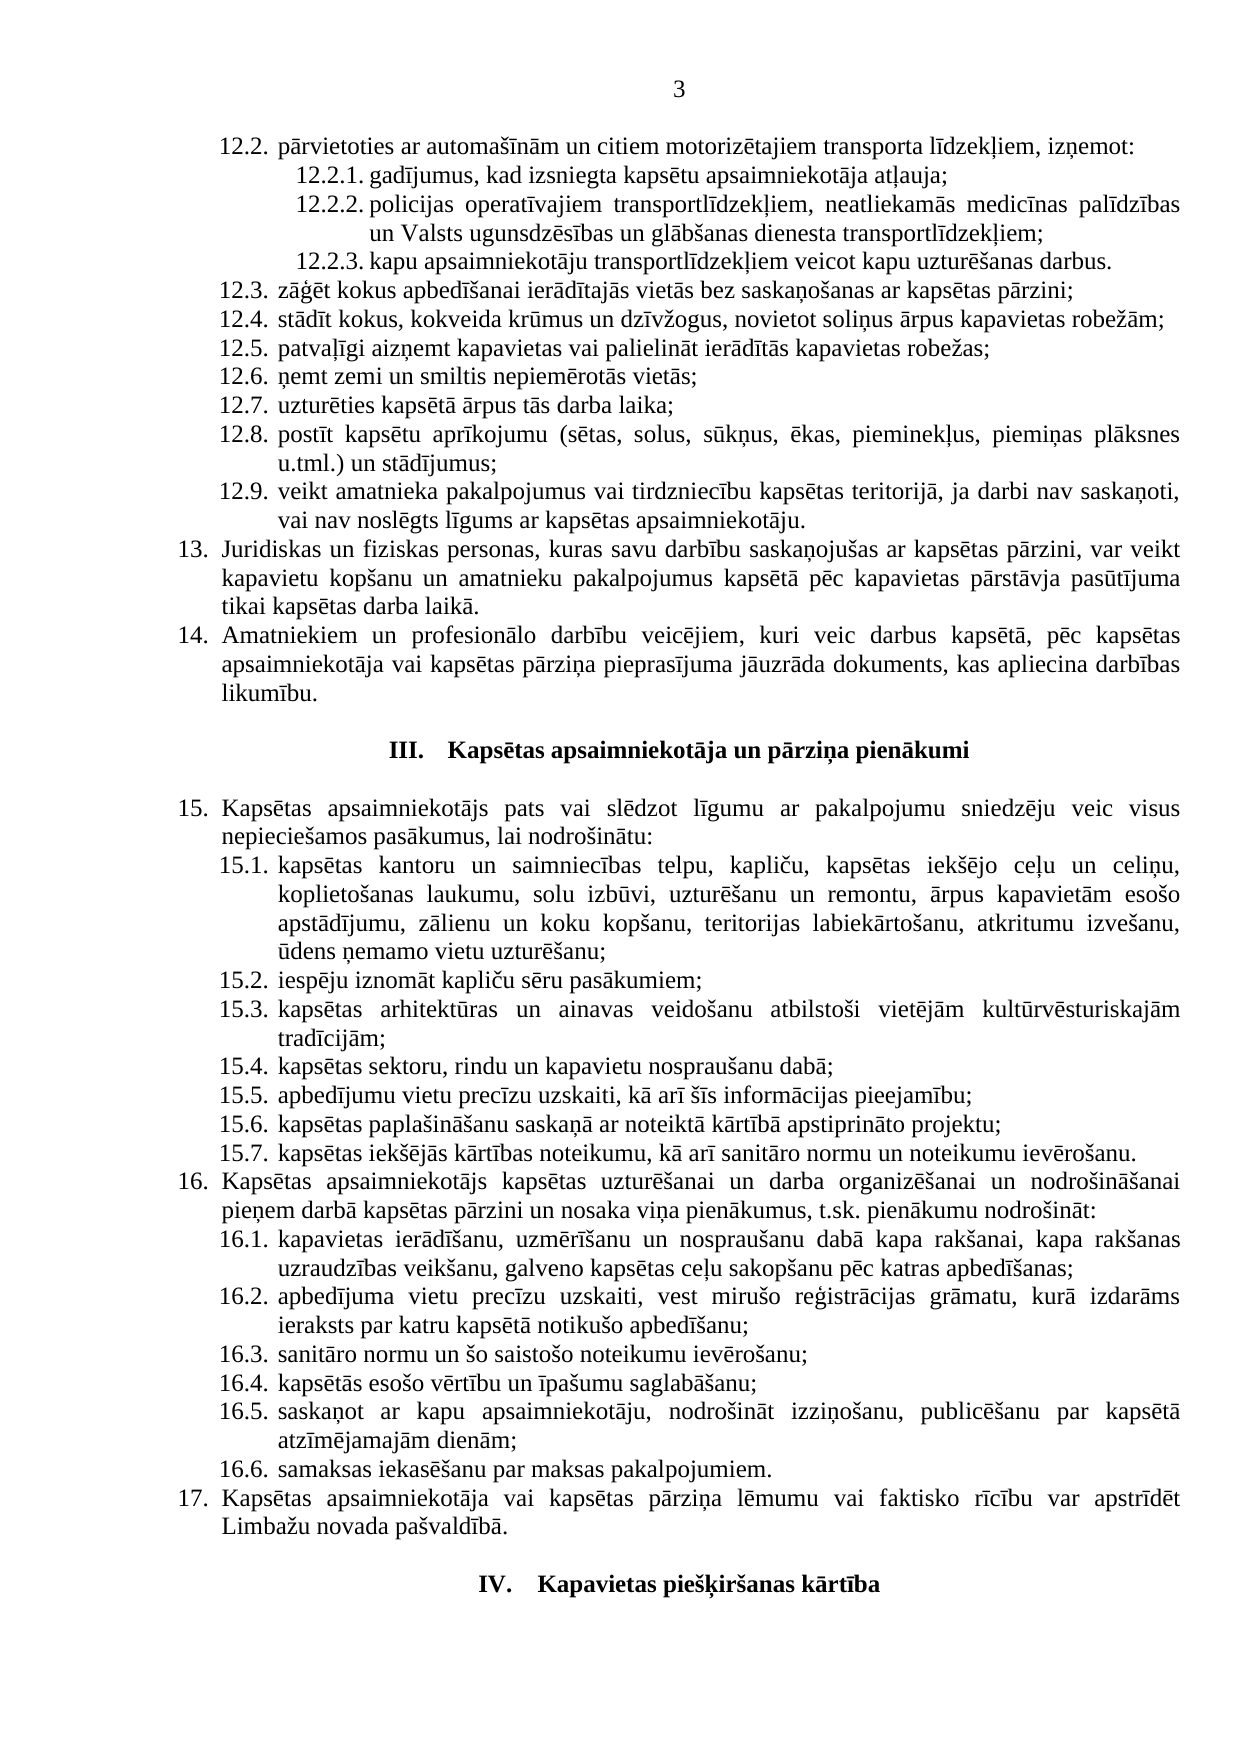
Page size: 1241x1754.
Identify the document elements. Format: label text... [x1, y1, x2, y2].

list kapavietas ierādīšanu, uzmērīšanu un nospraušanu dabā kapa rakšanai, kapa rakšanas uzraudzības veikšanu, galveno kapsētas ceļu sakopšanu pēc katras apbedīšanas; [218, 1224, 1181, 1281]
list patvaļīgi aizņemt kapavietas vai palielināt ierādītās kapavietas robežas; [218, 333, 1181, 361]
list Amatniekiem un profesionālo darbību veicējiem, kuri veic darbus kapsētā, pēc kapsētas apsaimniekotāja vai kapsētas pārziņa pieprasījuma jāuzrāda dokuments, kas apliecina darbības likumību. [177, 620, 1181, 706]
list zāģēt kokus apbedīšanai ierādītajās vietās bez saskaņošanas ar kapsētas pārzini; [218, 275, 1181, 304]
list Kapavietas piešķiršanas kārtība [177, 1569, 1181, 1598]
list iespēju iznomāt kapliču sēru pasākumiem; [218, 965, 1181, 994]
list postīt kapsētu aprīkojumu (sētas, solus, sūkņus, ēkas, pieminekļus, piemiņas plāksnes u.tml.) un stādījumus; [218, 419, 1181, 476]
list ņemt zemi un smiltis nepiemērotās vietās; [218, 361, 1181, 390]
list apbedījuma vietu precīzu uzskaiti, vest mirušo reģistrācijas grāmatu, kurā izdarāms ieraksts par katru kapsētā notikušo apbedīšanu; [218, 1281, 1181, 1339]
list kapsētas kantoru un saimniecības telpu, kapliču, kapsētas iekšējo ceļu un celiņu, koplietošanas laukumu, solu izbūvi, uzturēšanu un remontu, ārpus kapavietām esošo apstādījumu, zālienu un koku kopšanu, teritorijas labiekārtošanu, atkritumu izvešanu, ūdens ņemamo vietu uzturēšanu; [218, 850, 1181, 965]
list Juridiskas un fiziskas personas, kuras savu darbību saskaņojušas ar kapsētas pārzini, var veikt kapavietu kopšanu un amatnieku pakalpojumus kapsētā pēc kapavietas pārstāvja pasūtījuma tikai kapsētas darba laikā. [177, 534, 1181, 620]
list kapsētas arhitektūras un ainavas veidošanu atbilstoši vietējām kultūrvēsturiskajām tradīcijām; [218, 994, 1181, 1051]
list stādīt kokus, kokveida krūmus un dzīvžogus, novietot soliņus ārpus kapavietas robežām; [218, 304, 1181, 333]
list kapsētas sektoru, rindu un kapavietu nospraušanu dabā; [218, 1051, 1181, 1080]
list policijas operatīvajiem transportlīdzekļiem, neatliekamās medicīnas palīdzības un Valsts ugunsdzēsības un glābšanas dienesta transportlīdzekļiem; [295, 189, 1181, 246]
list Kapsētas apsaimniekotājs pats vai slēdzot līgumu ar pakalpojumu sniedzēju veic visus nepieciešamos pasākumus, lai nodrošinātu: [177, 793, 1181, 850]
list Kapsētas apsaimniekotājs kapsētas uzturēšanai un darba organizēšanai un nodrošināšanai pieņem darbā kapsētas pārzini un nosaka viņa pienākumus, t.sk. pienākumu nodrošināt: [177, 1166, 1181, 1224]
list saskaņot ar kapu apsaimniekotāju, nodrošināt izziņošanu, publicēšanu par kapsētā atzīmējamajām dienām; [218, 1396, 1181, 1454]
list Kapsētas apsaimniekotāja un pārziņa pienākumi [177, 735, 1181, 764]
list gadījumus, kad izsniegta kapsētu apsaimniekotāja atļauja; [295, 160, 1181, 189]
list kapsētas iekšējās kārtības noteikumu, kā arī sanitāro normu un noteikumu ievērošanu. [218, 1138, 1181, 1166]
list sanitāro normu un šo saistošo noteikumu ievērošanu; [218, 1339, 1181, 1368]
list kapsētās esošo vērtību un īpašumu saglabāšanu; [218, 1368, 1181, 1396]
list kapsētas paplašināšanu saskaņā ar noteiktā kārtībā apstiprināto projektu; [218, 1109, 1181, 1138]
list Kapsētas apsaimniekotāja vai kapsētas pārziņa lēmumu vai faktisko rīcību var apstrīdēt Limbažu novada pašvaldībā. [177, 1483, 1181, 1540]
list uzturēties kapsētā ārpus tās darba laika; [218, 390, 1181, 419]
list apbedījumu vietu precīzu uzskaiti, kā arī šīs informācijas pieejamību; [218, 1080, 1181, 1109]
list veikt amatnieka pakalpojumus vai tirdzniecību kapsētas teritorijā, ja darbi nav saskaņoti, vai nav noslēgts līgums ar kapsētas apsaimniekotāju. [218, 476, 1181, 534]
list kapu apsaimniekotāju transportlīdzekļiem veicot kapu uzturēšanas darbus. [295, 246, 1181, 275]
list samaksas iekasēšanu par maksas pakalpojumiem. [218, 1454, 1181, 1483]
list pārvietoties ar automašīnām un citiem motorizētajiem transporta līdzekļiem, izņemot: [218, 131, 1181, 160]
